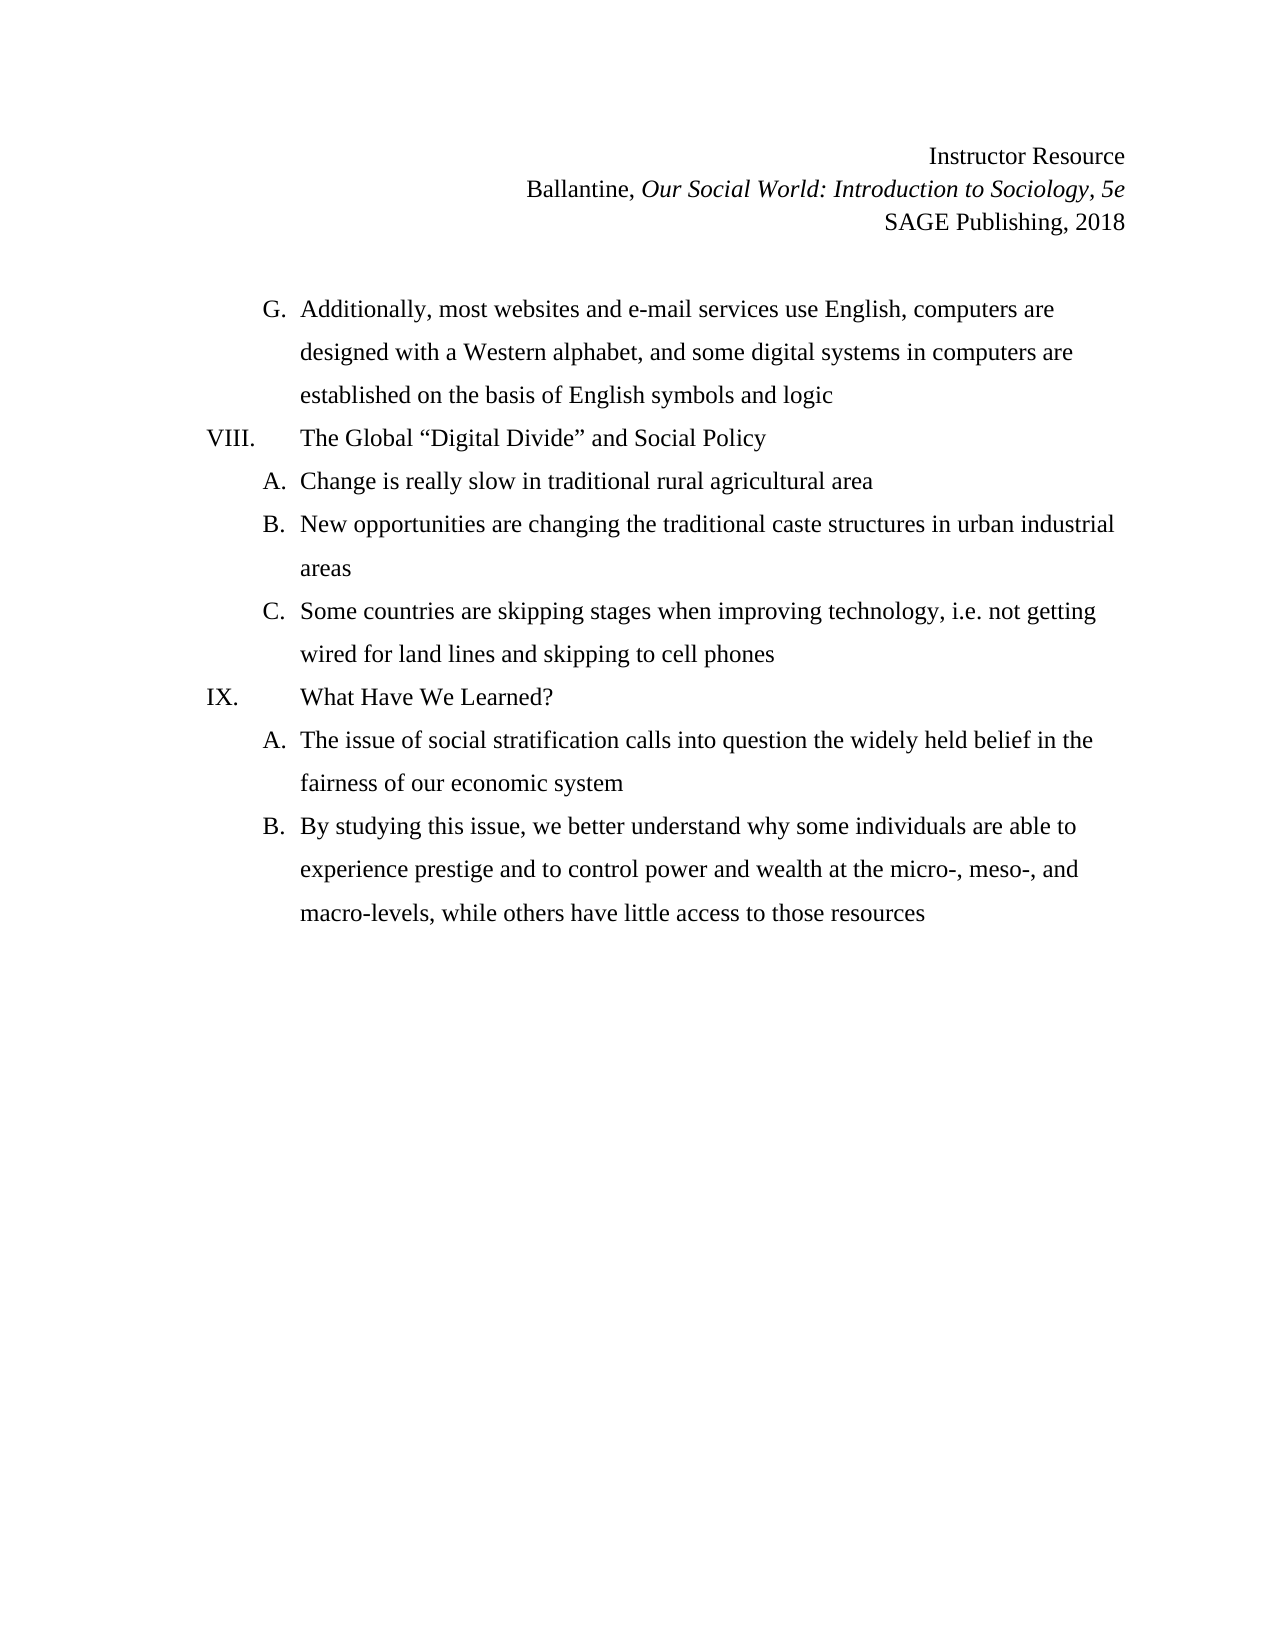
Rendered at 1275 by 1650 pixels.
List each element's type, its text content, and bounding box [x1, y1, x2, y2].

text IX. What Have We Learned? [206, 682, 1125, 711]
text B. New opportunities are changing the traditional caste structures in urban industrial areas [262, 509, 1125, 581]
text C. Some countries are skipping stages when improving technology, i.e. not getting wired for land lines and skipping to cell phones [262, 596, 1125, 668]
text B. By studying this issue, we better understand why some individuals are able to experience prestige and to control power and wealth at the micro-, meso-, and macro-levels, while others have little access to those resources [262, 811, 1125, 926]
text A. The issue of social stratification calls into question the widely held belief in the fairness of our economic system [262, 725, 1125, 797]
text G. Additionally, most websites and e-mail services use English, computers are designed with a Western alphabet, and some digital systems in computers are established on the basis of English symbols and logic [262, 294, 1125, 409]
text A. Change is really slow in traditional rural agricultural area [262, 466, 1125, 495]
text VIII. The Global “Digital Divide” and Social Policy [206, 423, 1125, 452]
